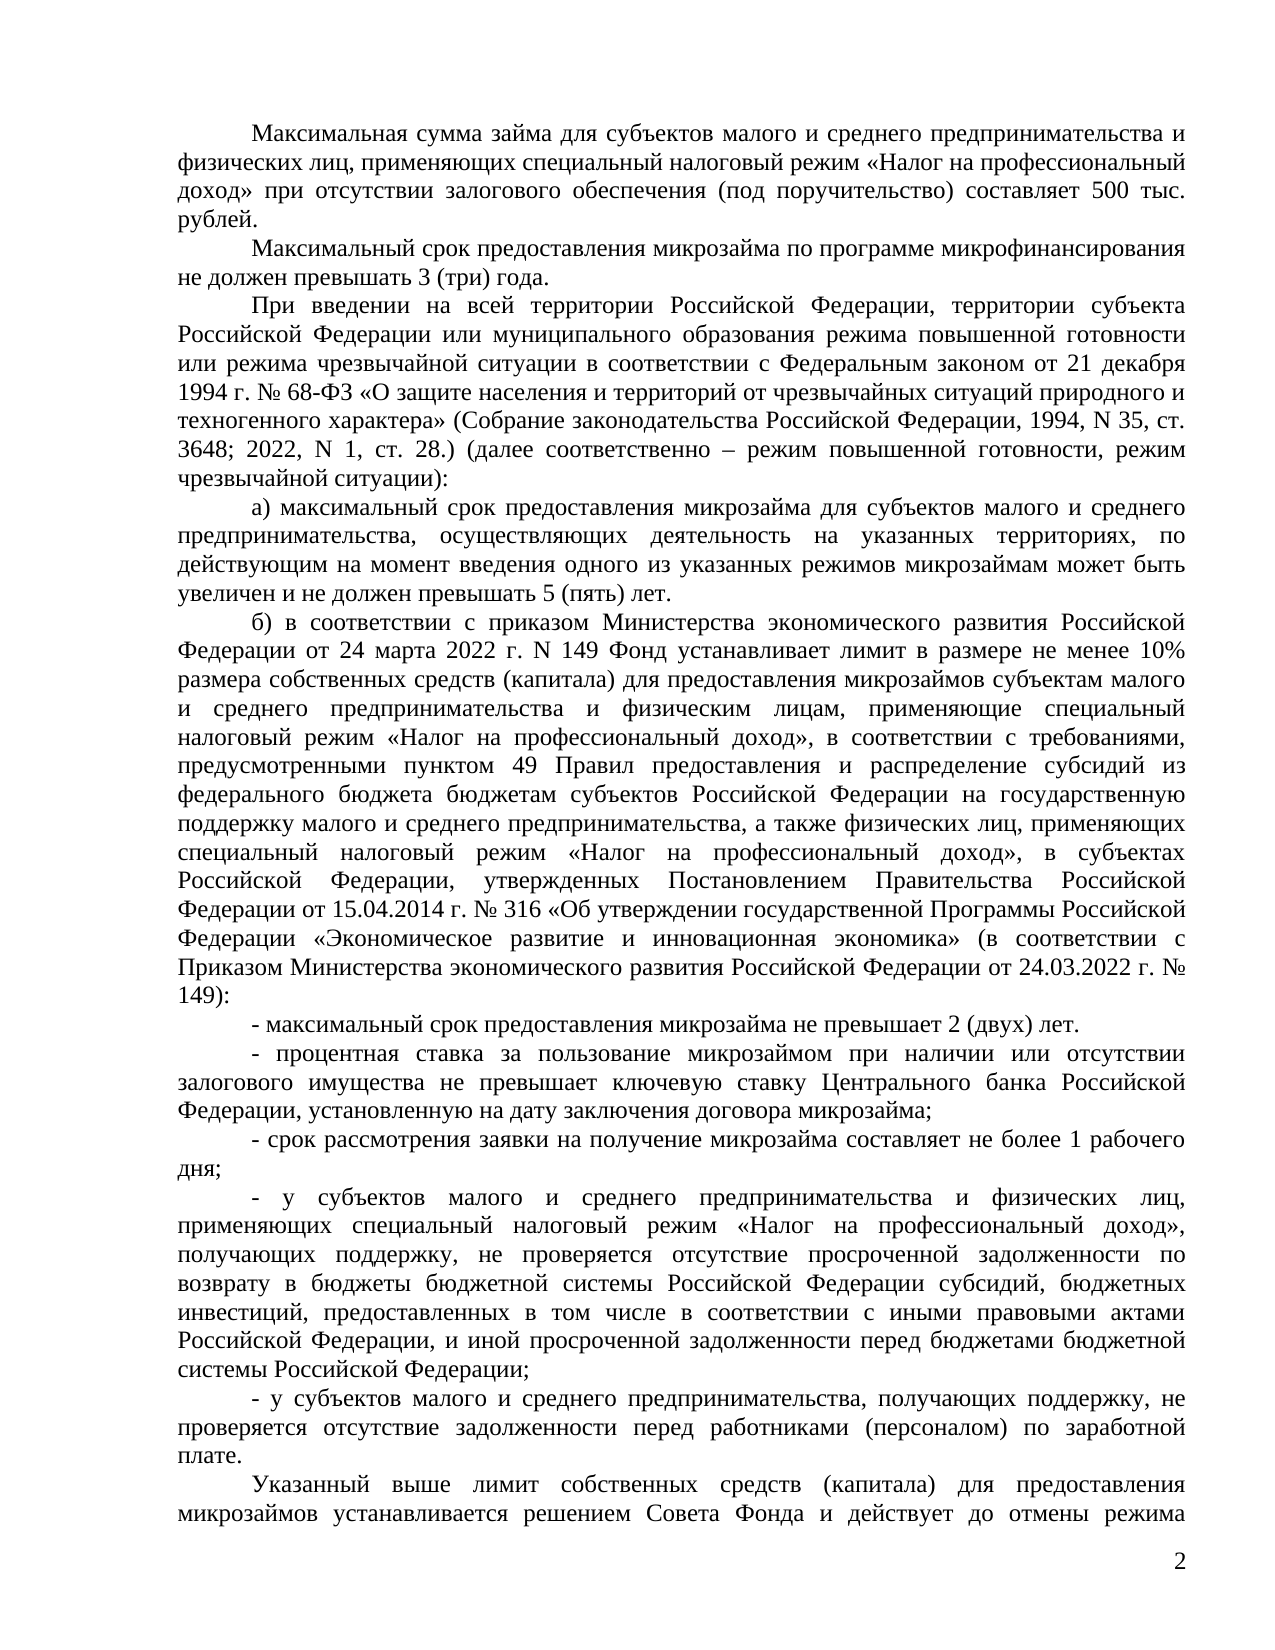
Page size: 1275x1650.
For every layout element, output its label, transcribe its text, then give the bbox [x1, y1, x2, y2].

text При введении на всей территории Российской Федерации, территории субъекта Российской Федерации или муниципального образования режима повышенной готовности или режима чрезвычайной ситуации в соответствии с Федеральным законом от 21 декабря 1994 г. № 68-ФЗ «О защите населения и территорий от чрезвычайных ситуаций природного и техногенного характера» (Собрание законодательства Российской Федерации, 1994, N 35, ст. 3648; 2022, N 1, ст. 28.) (далее соответственно – режим повышенной готовности, режим чрезвычайной ситуации): [177, 291, 1186, 492]
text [177, 1469, 1186, 1527]
text - у субъектов малого и среднего предпринимательства и физических лиц, применяющих специальный налоговый режим «Налог на профессиональный доход», получающих поддержку, не проверяется отсутствие просроченной задолженности по возврату в бюджеты бюджетной системы Российской Федерации субсидий, бюджетных инвестиций, предоставленных в том числе в соответствии с иными правовыми актами Российской Федерации, и иной просроченной задолженности перед бюджетами бюджетной системы Российской Федерации; [177, 1182, 1186, 1383]
text - максимальный срок предоставления микрозайма не превышает 2 (двух) лет. [177, 1009, 1186, 1038]
text Максимальная сумма займа для субъектов малого и среднего предпринимательства и физических лиц, применяющих специальный налоговый режим «Налог на профессиональный доход» при отсутствии залогового обеспечения (под поручительство) составляет 500 тыс. рублей. [177, 118, 1186, 233]
text - процентная ставка за пользование микрозаймом при наличии или отсутствии залогового имущества не превышает ключевую ставку Центрального банка Российской Федерации, установленную на дату заключения договора микрозайма; [177, 1038, 1186, 1124]
text - у субъектов малого и среднего предпринимательства, получающих поддержку, не проверяется отсутствие задолженности перед работниками (персоналом) по заработной плате. [177, 1383, 1186, 1469]
text а) максимальный срок предоставления микрозайма для субъектов малого и среднего предпринимательства, осуществляющих деятельность на указанных территориях, по действующим на момент введения одного из указанных режимов микрозаймам может быть увеличен и не должен превышать 5 (пять) лет. [177, 492, 1186, 607]
text Максимальный срок предоставления микрозайма по программе микрофинансирования не должен превышать 3 (три) года. [177, 233, 1186, 291]
text б) в соответствии с приказом Министерства экономического развития Российской Федерации от 24 марта 2022 г. N 149 Фонд устанавливает лимит в размере не менее 10% размера собственных средств (капитала) для предоставления микрозаймов субъектам малого и среднего предпринимательства и физическим лицам, применяющие специальный налоговый режим «Налог на профессиональный доход», в соответствии с требованиями, предусмотренными пунктом 49 Правил предоставления и распределение субсидий из федерального бюджета бюджетам субъектов Российской Федерации на государственную поддержку малого и среднего предпринимательства, а также физических лиц, применяющих специальный налоговый режим «Налог на профессиональный доход», в субъектах Российской Федерации, утвержденных Постановлением Правительства Российской Федерации от 15.04.2014 г. № 316 «Об утверждении государственной Программы Российской Федерации «Экономическое развитие и инновационная экономика» (в соответствии с Приказом Министерства экономического развития Российской Федерации от 24.03.2022 г. № 149): [177, 607, 1186, 1009]
text - срок рассмотрения заявки на получение микрозайма составляет не более 1 рабочего дня; [177, 1124, 1186, 1182]
